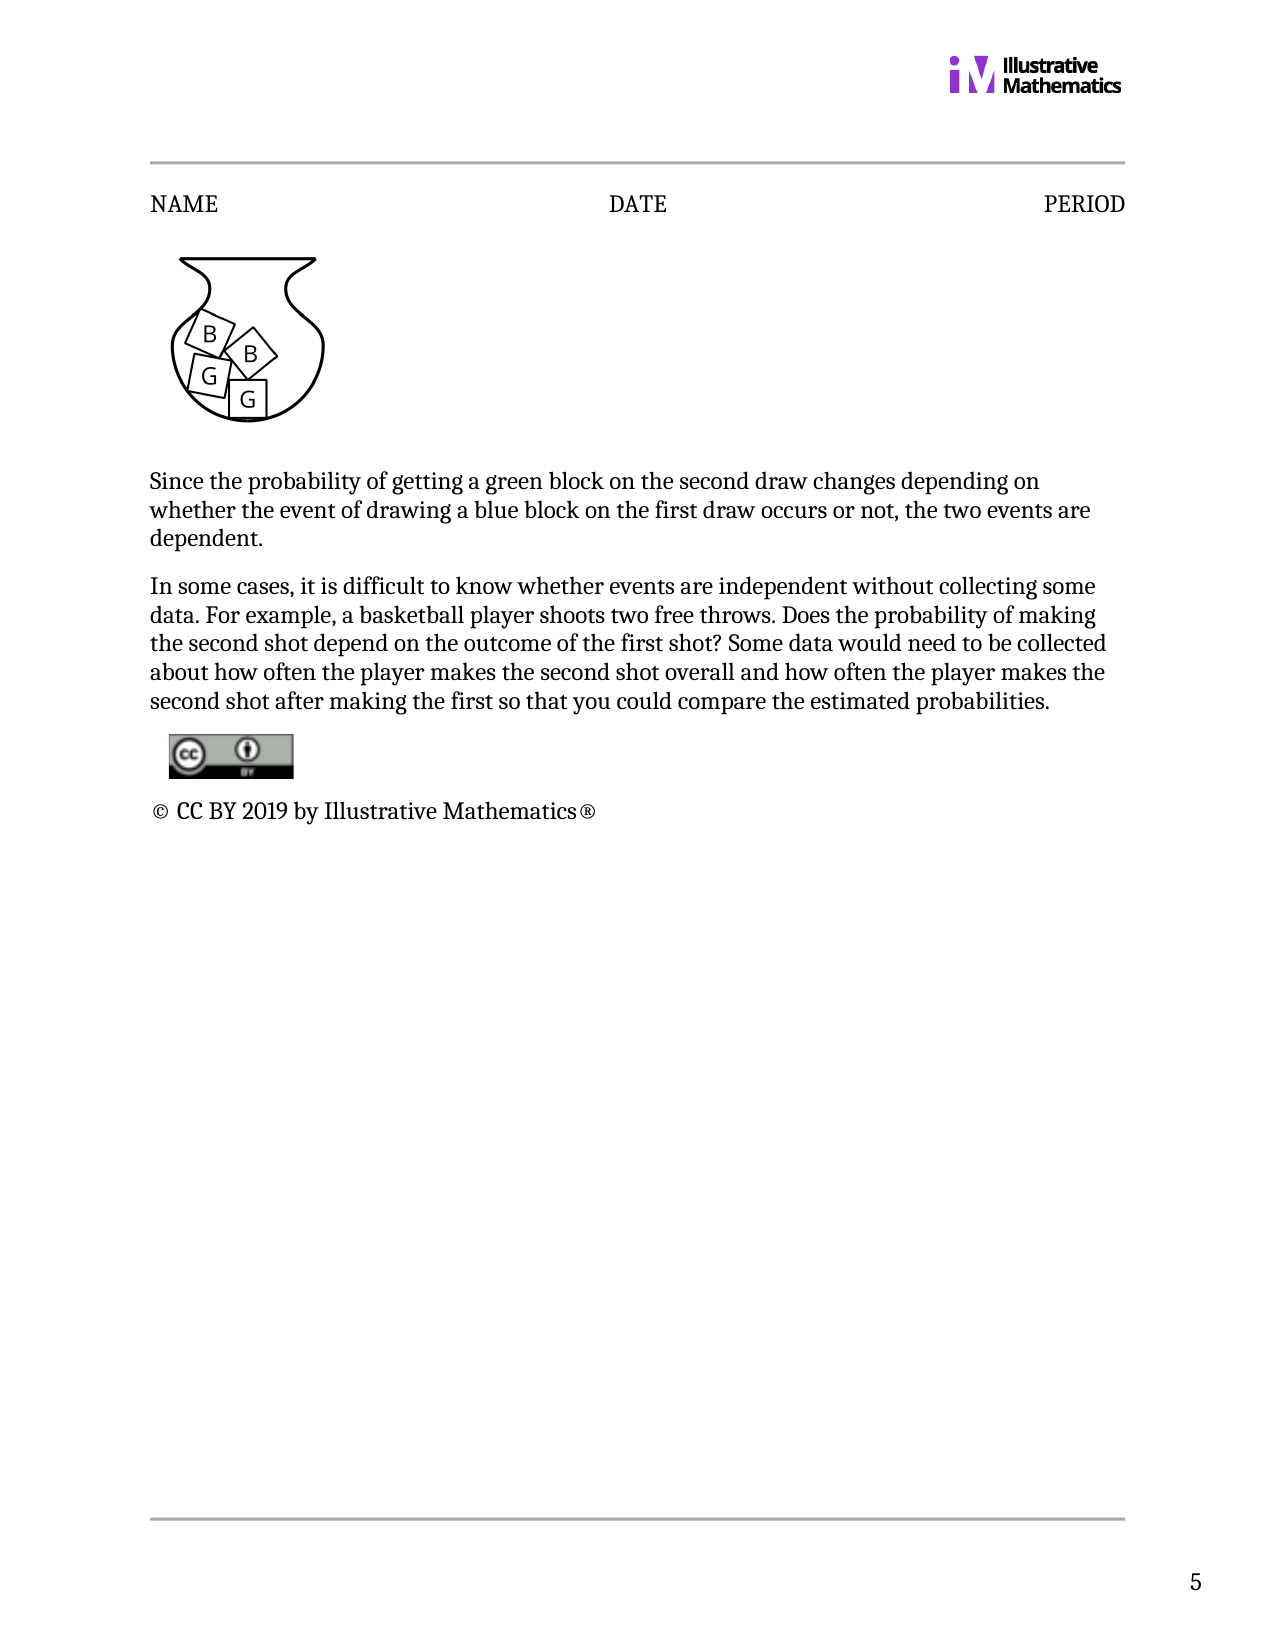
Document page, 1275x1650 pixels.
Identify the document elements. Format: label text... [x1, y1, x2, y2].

text Since the probability of getting a green block on the second draw changes depending on whether the event of drawing a blue block on the first draw occurs or not, the two events are dependent. [150, 467, 1125, 553]
picture [168, 247, 327, 449]
text © CC BY 2019 by Illustrative Mathematics® [150, 797, 1125, 826]
picture [949, 55, 1121, 93]
text In some cases, it is difficult to know whether events are independent without collecting some data. For example, a basketball player shoots two free throws. Does the probability of making the second shot depend on the outcome of the first shot? Some data would need to be collected about how often the player makes the second shot overall and how often the player makes the second shot after making the first so that you could compare the estimated probabilities. [150, 572, 1125, 716]
picture [168, 734, 294, 779]
